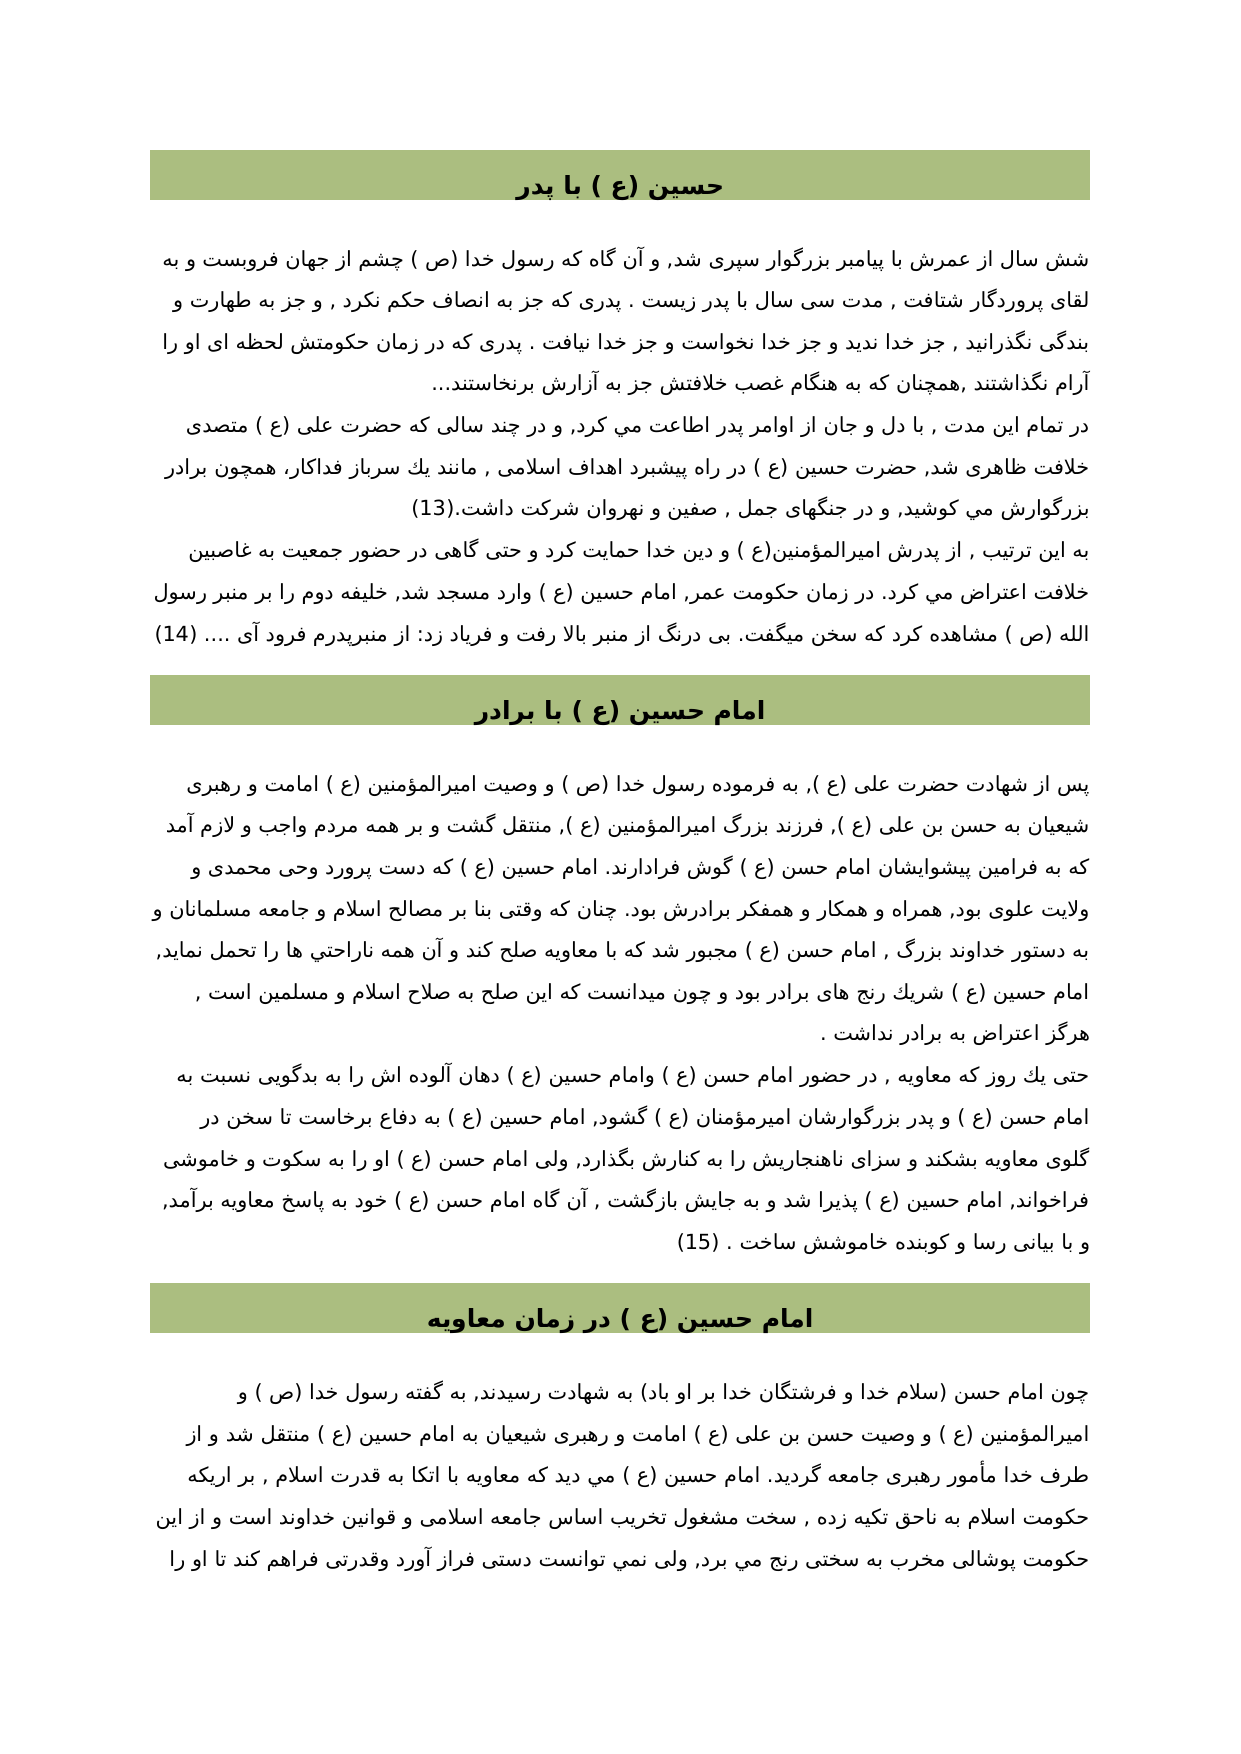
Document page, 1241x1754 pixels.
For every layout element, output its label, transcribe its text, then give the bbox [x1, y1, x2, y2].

text شش سال از عمرش با پيامبر بزرگوار سپرى شد, و آن گاه كه رسول خدا (ص ) چشم از جهان فروبست و به لقاى پروردگار شتافت , مدت سى سال با پدر زيست . پدرى كه جز به انصاف حكم نكرد , و جز به طهارت و بندگى نگذرانيد , جز خدا نديد و جز خدا نخواست و جز خدا نيافت . پدرى كه در زمان حكومتش لحظه اى او را آرام نگذاشتند ,همچنان كه به هنگام غصب خلافتش جز به آزارش برنخاستند... در تمام اين مدت , با دل و جان از اوامر پدر اطاعت مي كرد, و در چند سالى كه حضرت على (ع ) متصدى خلافت ظاهرى شد, حضرت حسين (ع ) در راه پيشبرد اهداف اسلامى , مانند يك سرباز فداكار، همچون برادر بزرگوارش مي كوشيد, و در جنگهاى جمل , صفين و نهروان شركت داشت.(13) به اين ترتيب , از پدرش اميرالمؤمنين(ع ) و دين خدا حمايت كرد و حتى گاهى در حضور جمعيت به غاصبين خلافت اعتراض مي كرد. در زمان حكومت عمر, امام حسين (ع ) وارد مسجد شد, خليفه دوم را بر منبر رسول الله (ص ) مشاهده كرد كه سخن ميگفت. بی درنگ از منبر بالا رفت و فرياد زد: از منبرپدرم فرود آى .... (14) [150, 229, 1090, 646]
text حسين (ع ) با پدر [150, 150, 1090, 200]
text امام حسين (ع ) با برادر [150, 675, 1090, 725]
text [150, 1362, 1090, 1571]
text پس از شهادت حضرت على (ع ), به فرموده رسول خدا (ص ) و وصيت اميرالمؤمنين (ع ) امامت و رهبرى شيعيان به حسن بن على (ع ), فرزند بزرگ اميرالمؤمنين (ع ), منتقل گشت و بر همه مردم واجب و لازم آمد كه به فرامين پيشوايشان امام حسن (ع ) گوش فرادارند. امام حسين (ع ) كه دست پرورد وحى محمدى و ولايت علوى بود, همراه و همكار و همفكر برادرش بود. چنان كه وقتى بنا بر مصالح اسلام و جامعه مسلمانان و به دستور خداوند بزرگ , امام حسن (ع ) مجبور شد كه با معاويه صلح كند و آن همه ناراحتي ها را تحمل نمايد, امام حسين (ع ) شريك رنج هاى برادر بود و چون ميدانست كه اين صلح به صلاح اسلام و مسلمين است , هرگز اعتراض به برادر نداشت . حتى يك روز كه معاويه , در حضور امام حسن (ع ) وامام حسين (ع ) دهان آلوده اش را به بدگويى نسبت به امام حسن (ع ) و پدر بزرگوارشان اميرمؤمنان (ع ) گشود, امام حسين (ع ) به دفاع برخاست تا سخن در گلوى معاويه بشكند و سزاى ناهنجاريش را به كنارش بگذارد, ولى امام حسن (ع ) او را به سكوت و خاموشى فراخواند, امام حسين (ع ) پذيرا شد و به جايش بازگشت , آن گاه امام حسن (ع ) خود به پاسخ معاويه برآمد, و با بيانى رسا و كوبنده خاموشش ساخت . (15) [150, 754, 1090, 1254]
text امام حسين (ع ) در زمان معاويه [150, 1283, 1090, 1333]
